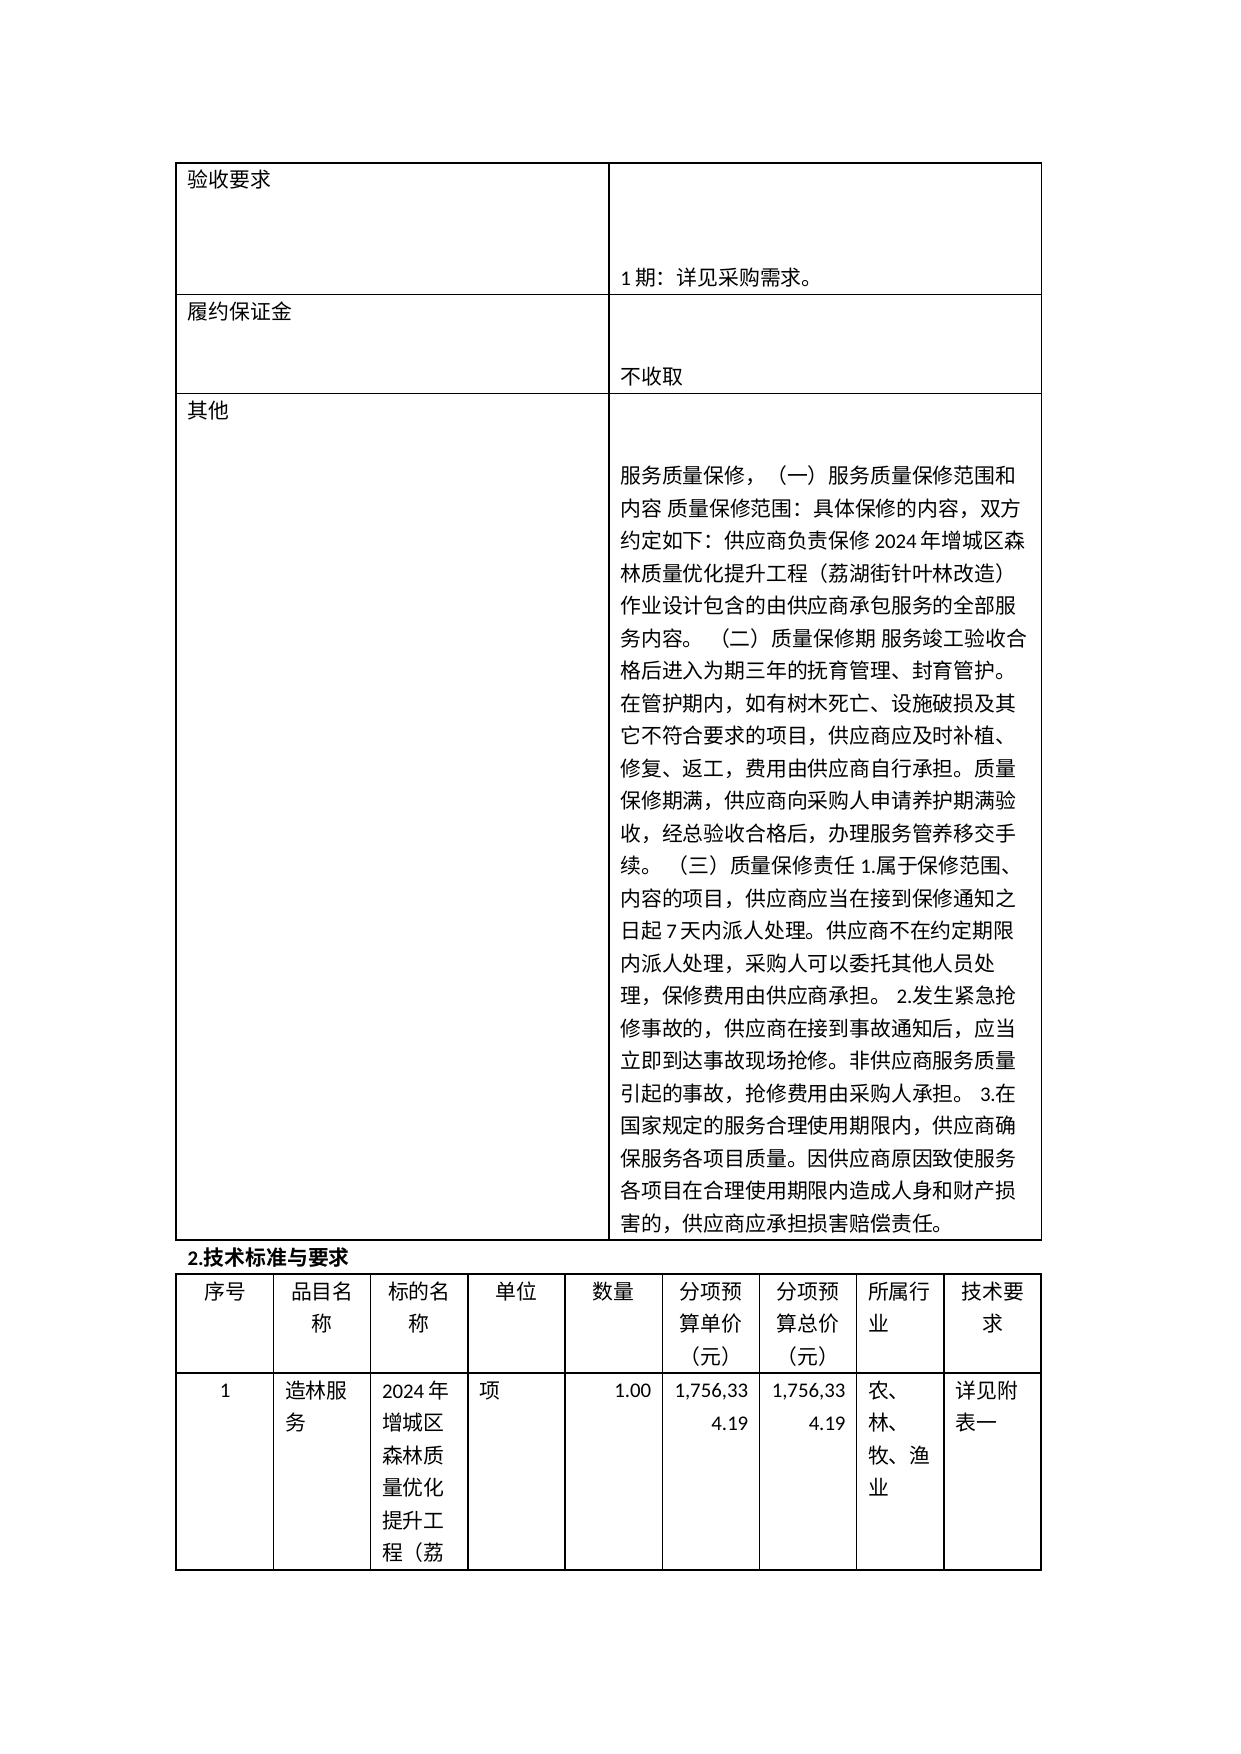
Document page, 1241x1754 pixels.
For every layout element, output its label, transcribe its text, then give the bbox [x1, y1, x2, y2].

table_header 所属行业 [857, 1275, 943, 1372]
table_cell 其他 [177, 394, 608, 1239]
table_cell 1.00 [566, 1374, 662, 1569]
table_cell 履约保证金 [177, 295, 608, 393]
table_header 分项预算单价（元） [663, 1275, 759, 1372]
table_cell 详见附表一 [945, 1374, 1040, 1569]
table_cell 造林服务 [274, 1374, 370, 1569]
table_header 标的名称 [371, 1275, 467, 1372]
table_header 单位 [469, 1275, 564, 1372]
table_header 序号 [177, 1275, 273, 1372]
table_header 分项预算总价（元） [760, 1275, 856, 1372]
table_header 数量 [566, 1275, 662, 1372]
table_header 技术要求 [945, 1275, 1040, 1372]
table_cell 验收要求 [177, 164, 608, 293]
text 2.技术标准与要求 [187, 1241, 1053, 1273]
table_cell 1 [177, 1374, 273, 1569]
table_cell 项 [469, 1374, 564, 1569]
table_cell 农、林、牧、渔业 [857, 1374, 943, 1569]
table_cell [371, 1374, 467, 1569]
table_cell 服务质量保修，（一）服务质量保修范围和内容 质量保修范围：具体保修的内容，双方约定如下：供应商负责保修2024年增城区森林质量优化提升工程（荔湖街针叶林改造）作业设计包含的由供应商承包服务的全部服务内容。 （二）质量保修期 服务竣工验收合格后进入为期三年的抚育管理、封育管护。在管护期内，如有树木死亡、设施破损及其它不符合要求的项目，供应商应及时补植、修复、返工，费用由供应商自行承担。质量保修期满，供应商向采购人申请养护期满验收，经总验收合格后，办理服务管养移交手续。 （三）质量保修责任 1.属于保修范围、内容的项目，供应商应当在接到保修通知之日起7天内派人处理。供应商不在约定期限内派人处理，采购人可以委托其他人员处理，保修费用由供应商承担。 2.发生紧急抢修事故的，供应商在接到事故通知后，应当立即到达事故现场抢修。非供应商服务质量引起的事故，抢修费用由采购人承担。 3.在国家规定的服务合理使用期限内，供应商确保服务各项目质量。因供应商原因致使服务各项目在合理使用期限内造成人身和财产损害的，供应商应承担损害赔偿责任。 [610, 394, 1041, 1239]
table_header 品目名称 [274, 1275, 370, 1372]
table_cell 1,756,334.19 [760, 1374, 856, 1569]
table_cell 不收取 [610, 295, 1041, 393]
table_cell 1期：详见采购需求。 [610, 164, 1041, 293]
table_cell 1,756,334.19 [663, 1374, 759, 1569]
